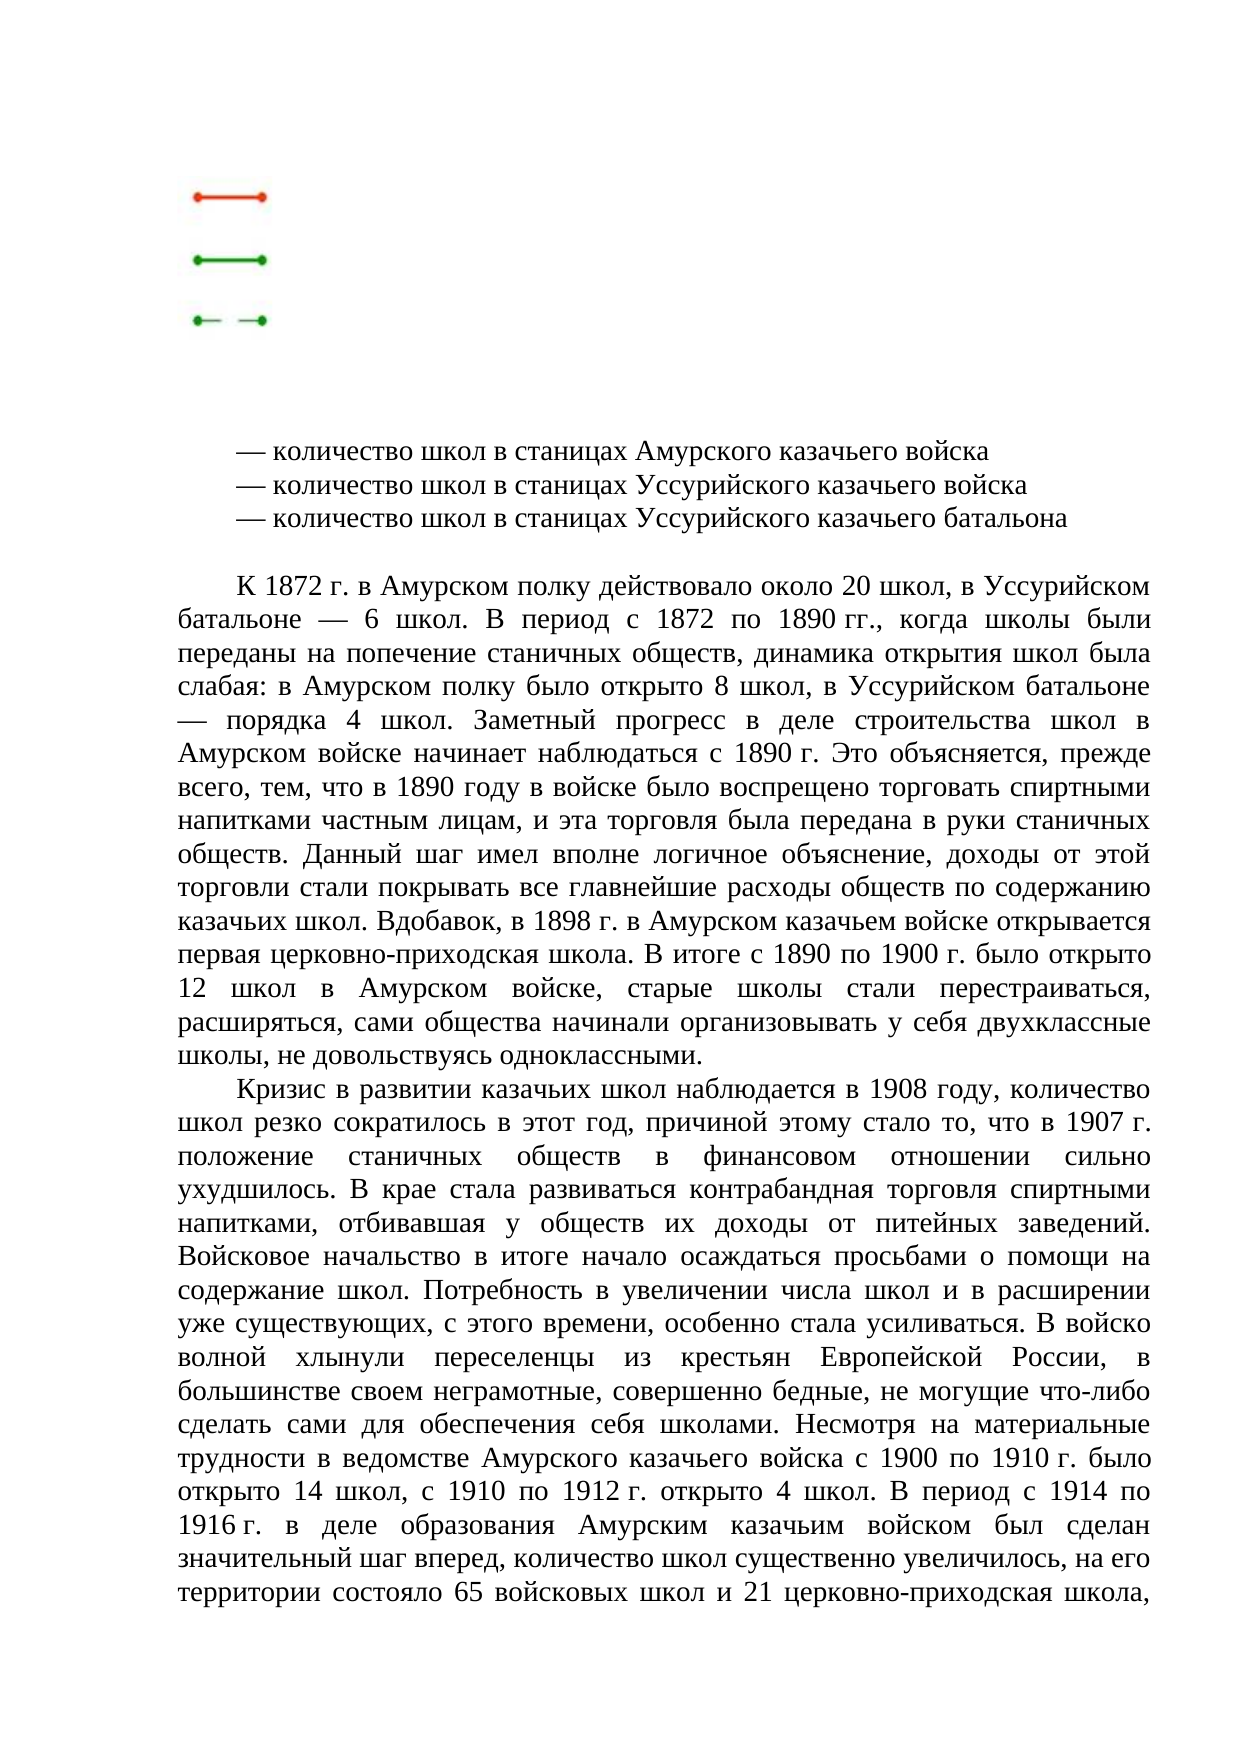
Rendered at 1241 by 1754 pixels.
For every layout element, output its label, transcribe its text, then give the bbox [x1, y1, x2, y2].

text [177, 1071, 1152, 1607]
text ― количество школ в станицах Уссурийского казачьего батальона [236, 501, 1152, 534]
text К 1872 г. в Амурском полку действовало около 20 школ, в Уссурийском батальоне ― 6 школ. В период с 1872 по 1890 гг., когда школы были переданы на попечение станичных обществ, динамика открытия школ была слабая: в Амурском полку было открыто 8 школ, в Уссурийском батальоне ― порядка 4 школ. Заметный прогресс в деле строительства школ в Амурском войске начинает наблюдаться с 1890 г. Это объясняется, прежде всего, тем, что в 1890 году в войске было воспрещено торговать спиртными напитками частным лицам, и эта торговля была передана в руки станичных обществ. Данный шаг имел вполне логичное объяснение, доходы от этой торговли стали покрывать все главнейшие расходы обществ по содержанию казачьих школ. Вдобавок, в 1898 г. в Амурском казачьем войске открывается первая церковно-приходская школа. В итоге с 1890 по 1900 г. было открыто 12 школ в Амурском войске, старые школы стали перестраиваться, расширяться, сами общества начинали организовывать у себя двухклассные школы, не довольствуясь одноклассными. [177, 568, 1152, 1071]
text ― количество школ в станицах Уссурийского казачьего войска [177, 467, 1152, 501]
picture [177, 176, 273, 347]
text ― количество школ в станицах Амурского казачьего войска [177, 433, 1152, 467]
